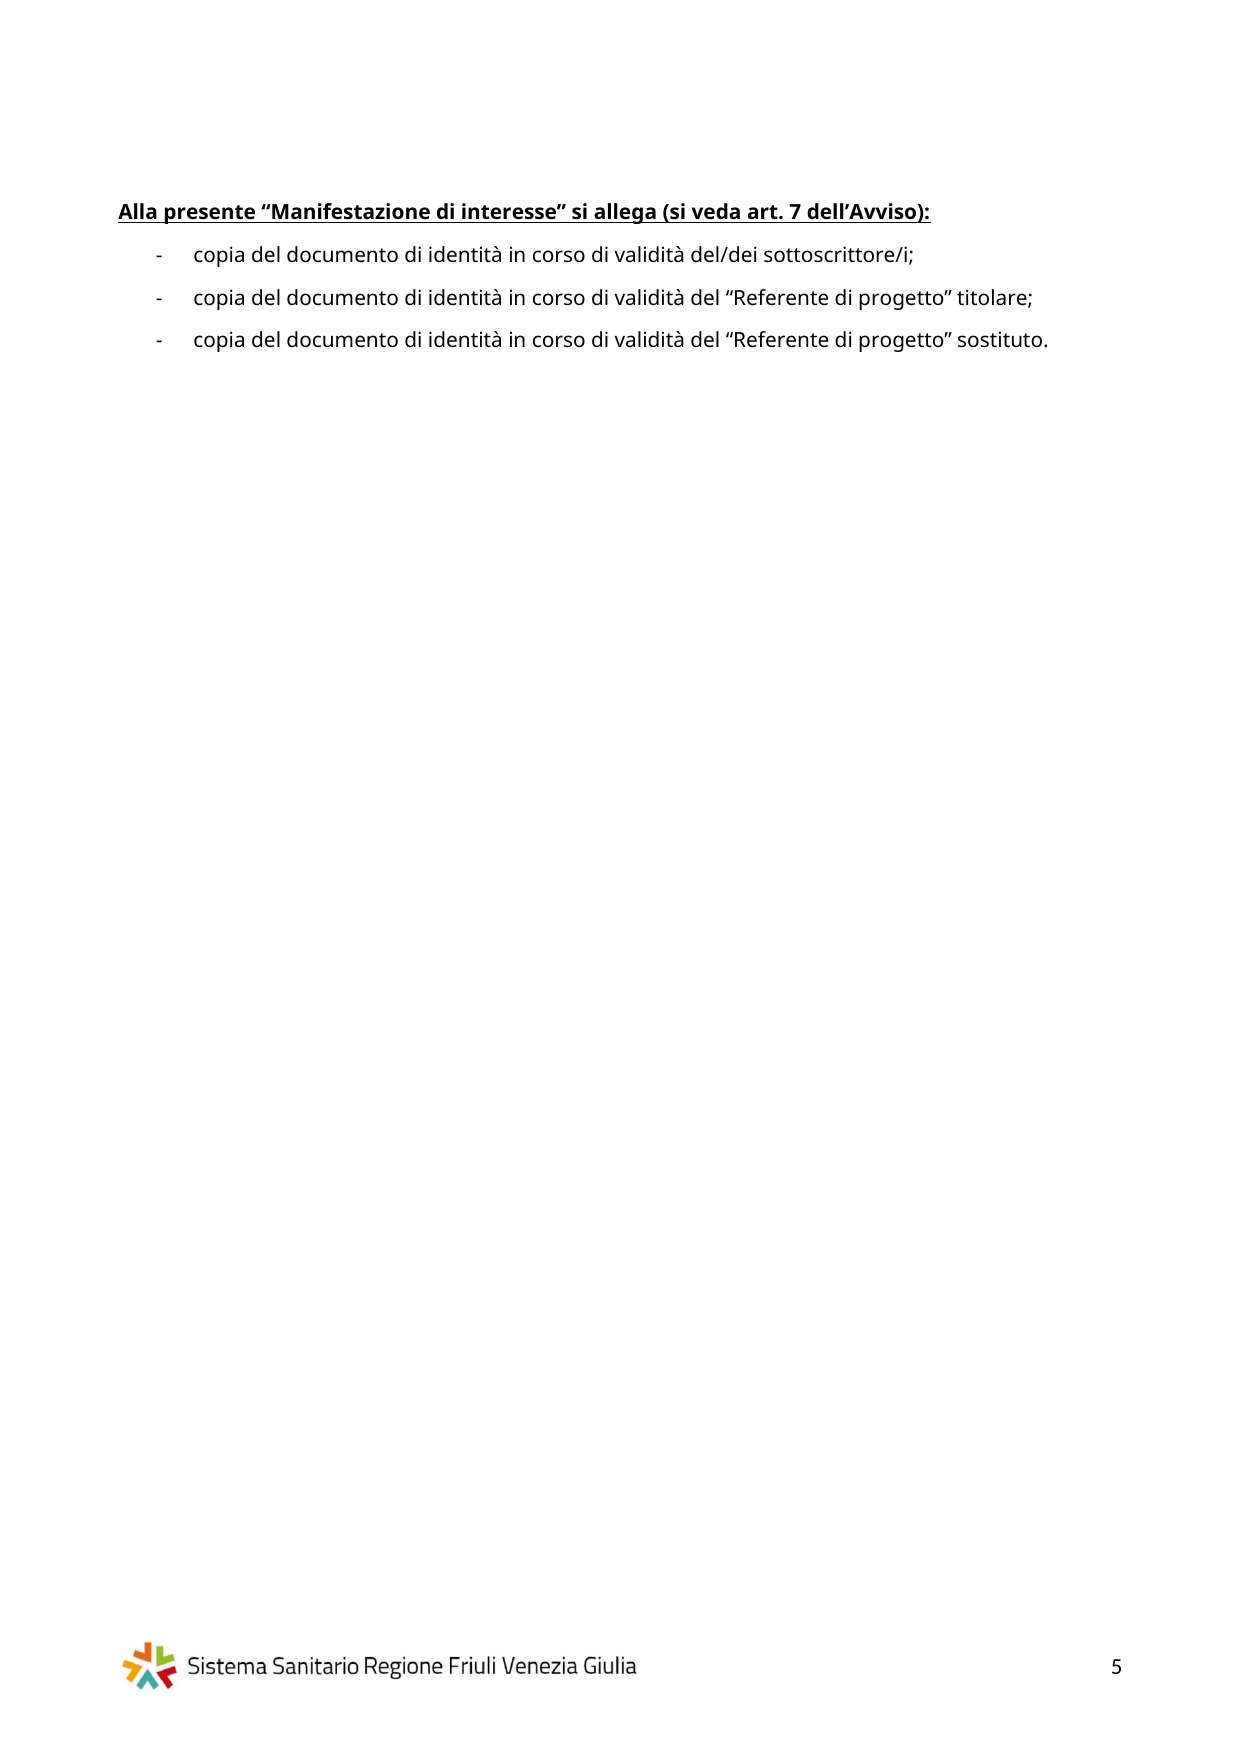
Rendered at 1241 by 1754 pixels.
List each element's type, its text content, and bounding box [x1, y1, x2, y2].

list copia del documento di identità in corso di validità del “Referente di progetto” sostituto. [156, 325, 1122, 354]
list copia del documento di identità in corso di validità del “Referente di progetto” titolare; [156, 283, 1122, 311]
picture [118, 1641, 646, 1693]
list copia del documento di identità in corso di validità del/dei sottoscrittore/i; [156, 240, 1122, 268]
text Alla presente “Manifestazione di interesse” si allega (si veda art. 7 dell’Avviso): [118, 197, 1122, 226]
